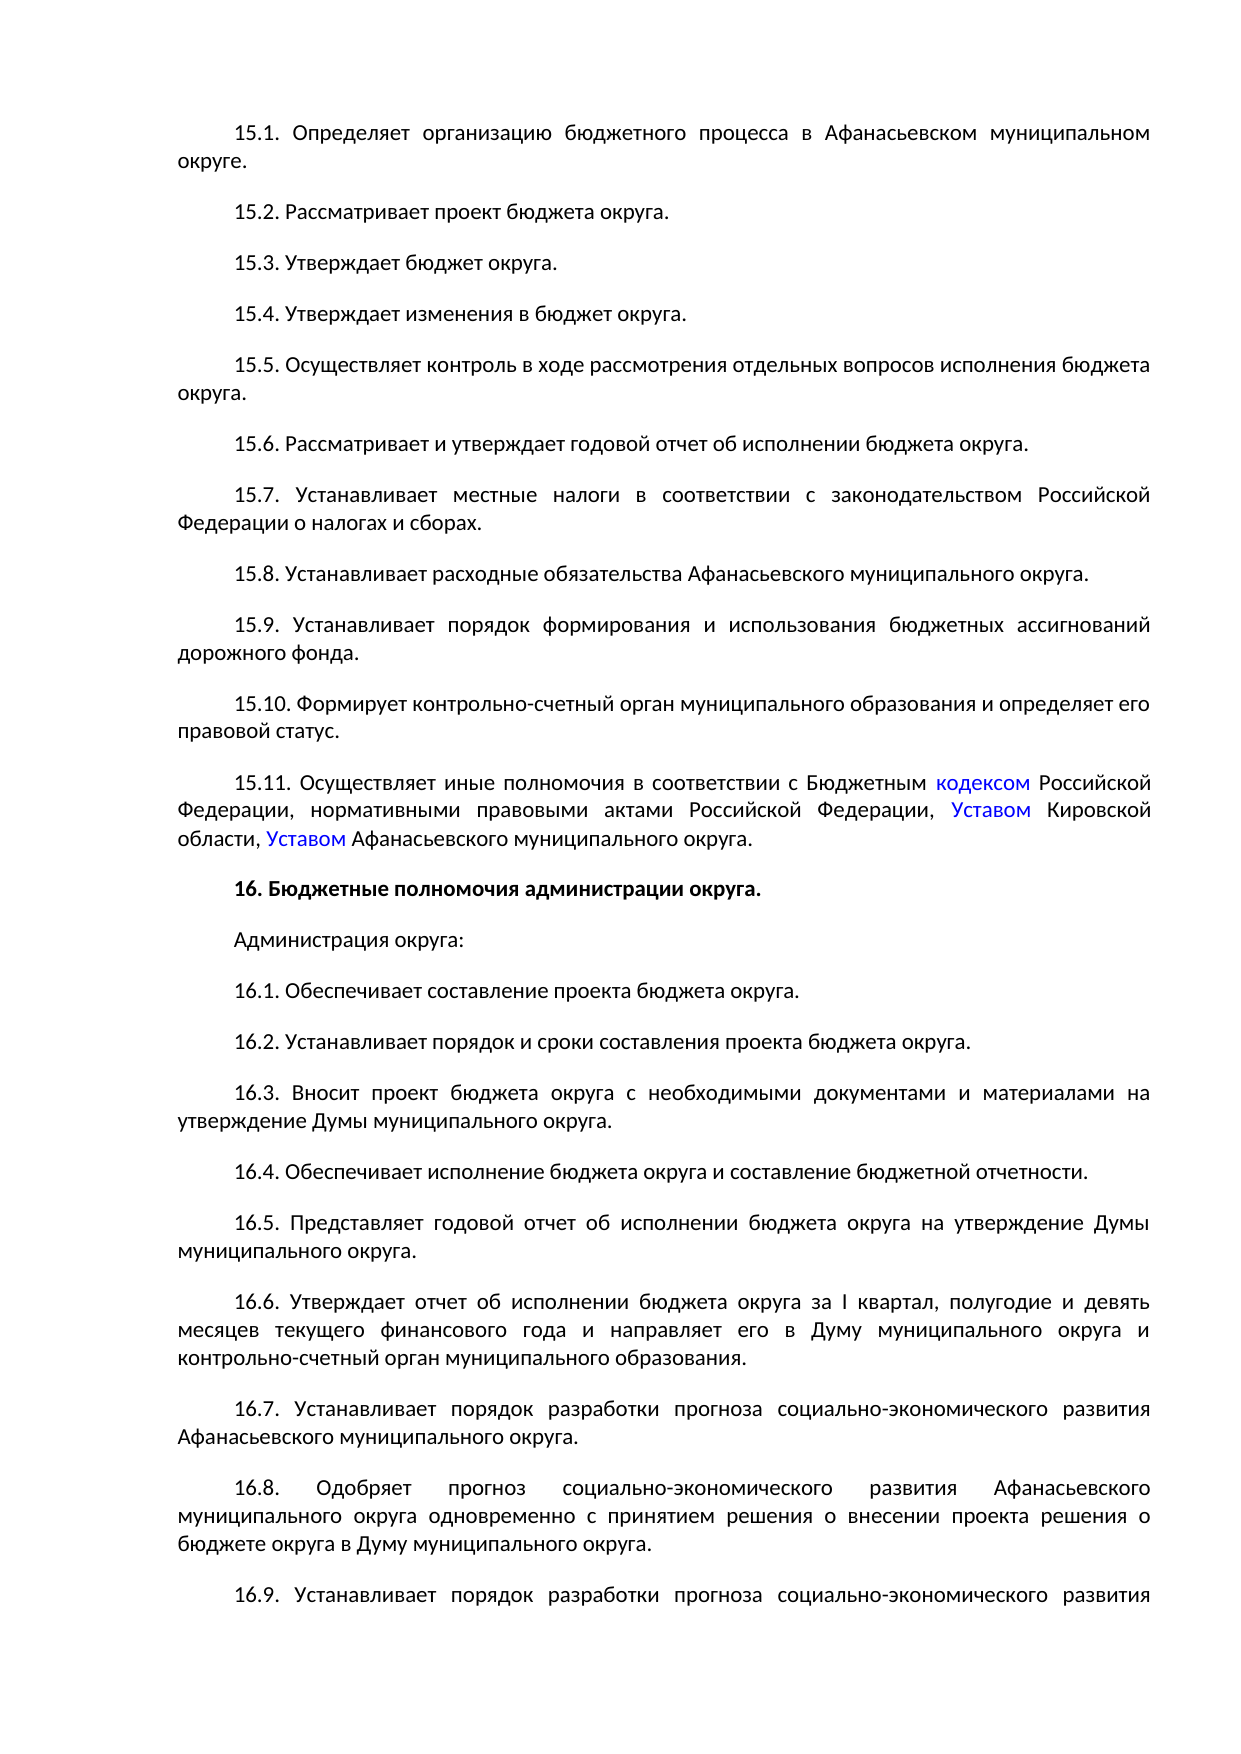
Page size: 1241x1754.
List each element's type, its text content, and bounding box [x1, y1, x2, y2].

text 15.1. Определяет организацию бюджетного процесса в Афанасьевском муниципальном округе. [177, 118, 1152, 174]
text 15.10. Формирует контрольно-счетный орган муниципального образования и определяет его правовой статус. [177, 689, 1152, 745]
text 15.5. Осуществляет контроль в ходе рассмотрения отдельных вопросов исполнения бюджета округа. [177, 350, 1152, 406]
text 15.2. Рассматривает проект бюджета округа. [177, 197, 1152, 225]
text 16.5. Представляет годовой отчет об исполнении бюджета округа на утверждение Думы муниципального округа. [177, 1208, 1152, 1264]
text 15.9. Устанавливает порядок формирования и использования бюджетных ассигнований дорожного фонда. [177, 610, 1152, 666]
text 16.8. Одобряет прогноз социально-экономического развития Афанасьевского муниципального округа одновременно с принятием решения о внесении проекта решения о бюджете округа в Думу муниципального округа. [177, 1473, 1152, 1557]
text 15.4. Утверждает изменения в бюджет округа. [177, 299, 1152, 327]
text 15.6. Рассматривает и утверждает годовой отчет об исполнении бюджета округа. [177, 429, 1152, 457]
text 15.11. Осуществляет иные полномочия в соответствии с Бюджетным кодексом Российской Федерации, нормативными правовыми актами Российской Федерации, Уставом Кировской области, Уставом Афанасьевского муниципального округа. [177, 768, 1152, 852]
text 16.4. Обеспечивает исполнение бюджета округа и составление бюджетной отчетности. [177, 1157, 1152, 1185]
text 16.1. Обеспечивает составление проекта бюджета округа. [177, 976, 1152, 1004]
text 15.3. Утверждает бюджет округа. [177, 248, 1152, 276]
text 16.6. Утверждает отчет об исполнении бюджета округа за I квартал, полугодие и девять месяцев текущего финансового года и направляет его в Думу муниципального округа и контрольно-счетный орган муниципального образования. [177, 1287, 1152, 1371]
title 16. Бюджетные полномочия администрации округа. [177, 874, 1152, 903]
text 16.3. Вносит проект бюджета округа с необходимыми документами и материалами на утверждение Думы муниципального округа. [177, 1078, 1152, 1134]
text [177, 1580, 1152, 1608]
text Администрация округа: [177, 926, 1152, 953]
text 15.8. Устанавливает расходные обязательства Афанасьевского муниципального округа. [177, 559, 1152, 587]
text 16.2. Устанавливает порядок и сроки составления проекта бюджета округа. [177, 1027, 1152, 1055]
text 16.7. Устанавливает порядок разработки прогноза социально-экономического развития Афанасьевского муниципального округа. [177, 1394, 1152, 1450]
text 15.7. Устанавливает местные налоги в соответствии с законодательством Российской Федерации о налогах и сборах. [177, 480, 1152, 536]
